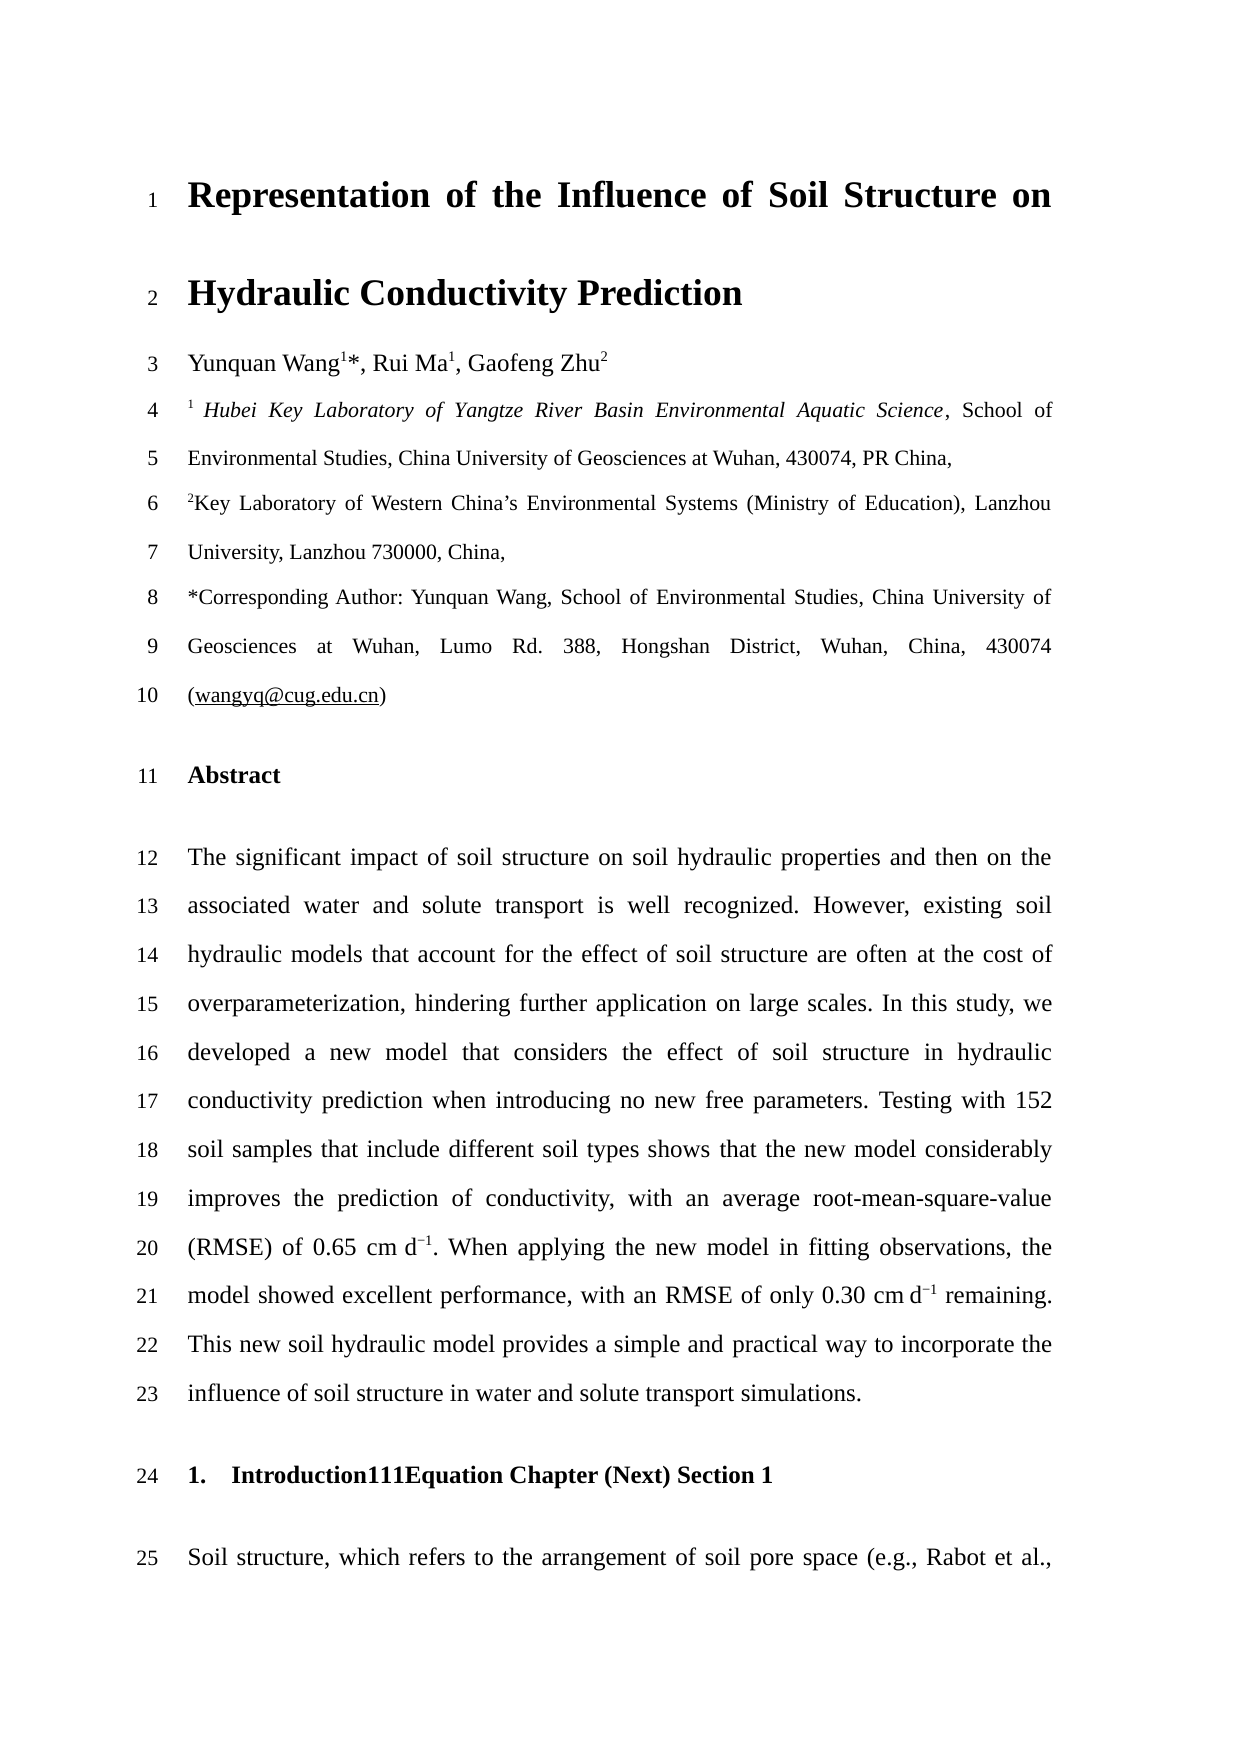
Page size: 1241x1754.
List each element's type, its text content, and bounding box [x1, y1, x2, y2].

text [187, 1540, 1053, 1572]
text 1 Hubei Key Laboratory of Yangtze River Basin Environmental Aquatic Science, School of Environmental Studies, China University of Geosciences at Wuhan, 430074, PR China, [187, 393, 1053, 474]
text The significant impact of soil structure on soil hydraulic properties and then on the associated water and solute transport is well recognized. However, existing soil hydraulic models that account for the effect of soil structure are often at the cost of overparameterization, hindering further application on large scales. In this study, we developed a new model that considers the effect of soil structure in hydraulic conductivity prediction when introducing no new free parameters. Testing with 152 soil samples that include different soil types shows that the new model considerably improves the prediction of conductivity, with an average root-mean-square-value (RMSE) of 0.65 cm d−1. When applying the new model in fitting observations, the model showed excellent performance, with an RMSE of only 0.30 cm d−1 remaining. This new soil hydraulic model provides a simple and practical way to incorporate the influence of soil structure in water and solute transport simulations. [187, 840, 1053, 1409]
text 2Key Laboratory of Western China’s Environmental Systems (Ministry of Education), Lanzhou University, Lanzhou 730000, China, [187, 487, 1053, 568]
text Yunquan Wang1*, Rui Ma1, Gaofeng Zhu2 [187, 346, 1053, 378]
text Abstract [187, 759, 1053, 791]
text 1. Introduction [187, 1458, 1053, 1491]
text *Corresponding Author: Yunquan Wang, School of Environmental Studies, China University of Geosciences at Wuhan, Lumo Rd. 388, Hongshan District, Wuhan, China, 430074 (wangyq@cug.edu.cn) [187, 581, 1053, 711]
text Representation of the Influence of Soil Structure on Hydraulic Conductivity Prediction [187, 162, 1053, 324]
